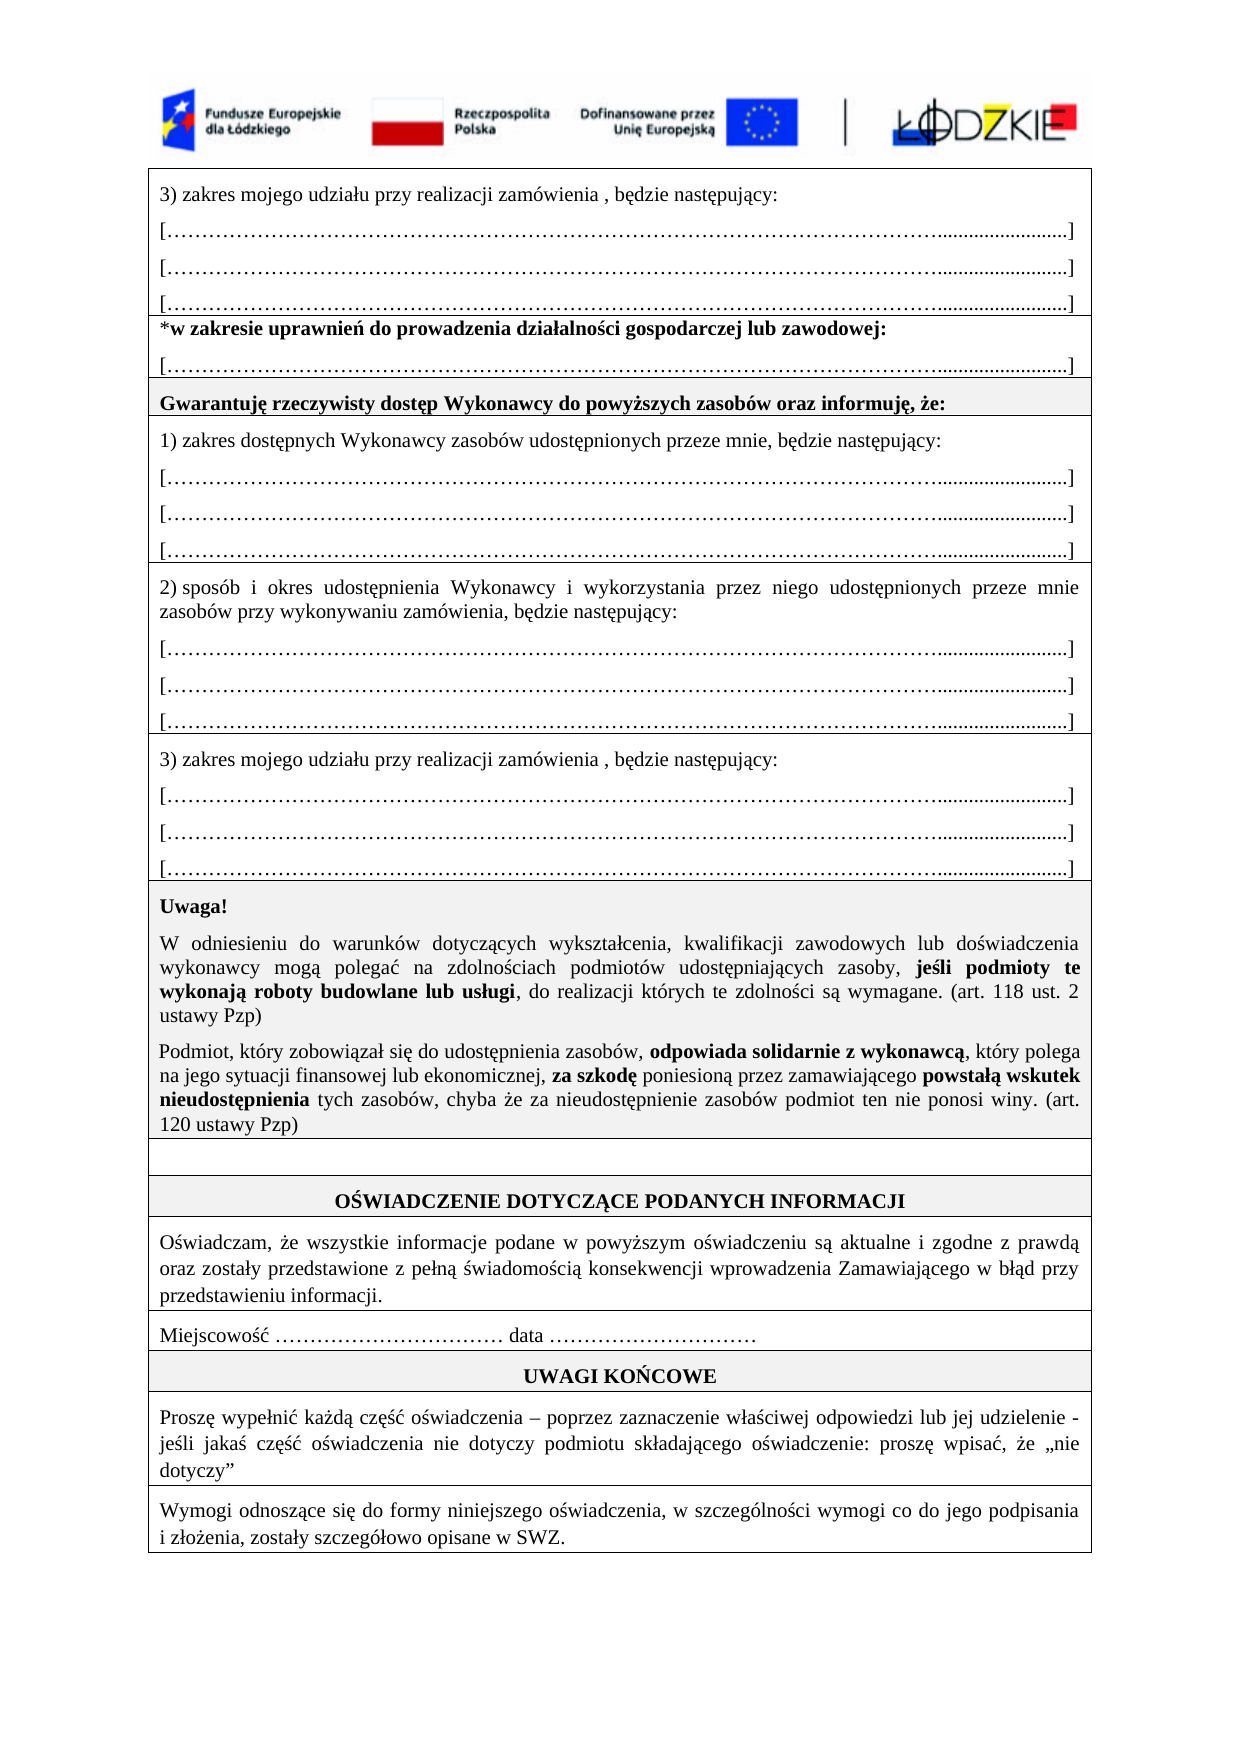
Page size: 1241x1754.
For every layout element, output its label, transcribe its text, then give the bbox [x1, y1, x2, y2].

table_cell Wymogi odnoszące się do formy niniejszego oświadczenia, w szczególności wymogi co do jego podpisania i złożenia, zostały szczegółowo opisane w SWZ. [149, 1486, 1091, 1552]
table_cell Oświadczam, że wszystkie informacje podane w powyższym oświadczeniu są aktualne i zgodne z prawdą oraz zostały przedstawione z pełną świadomością konsekwencji wprowadzenia Zamawiającego w błąd przy przedstawieniu informacji. [149, 1217, 1091, 1310]
picture [147, 73, 1093, 168]
table_cell Uwaga! W odniesieniu do warunków dotyczących wykształcenia, kwalifikacji zawodowych lub doświadczenia wykonawcy mogą polegać na zdolnościach podmiotów udostępniających zasoby, jeśli podmioty te wykonają roboty budowlane lub usługi, do realizacji których te zdolności są wymagane. (art. 118 ust. 2 ustawy Pzp) Podmiot, który zobowiązał się do udostępnienia zasobów, odpowiada solidarnie z wykonawcą, który polega na jego sytuacji finansowej lub ekonomicznej, za szkodę poniesioną przez zamawiającego powstałą wskutek nieudostępnienia tych zasobów, chyba że za nieudostępnienie zasobów podmiot ten nie ponosi winy. (art. 120 ustawy Pzp) [149, 881, 1091, 1138]
table_cell Miejscowość …………………………… data ………………………… [149, 1311, 1091, 1350]
table_cell Gwarantuję rzeczywisty dostęp Wykonawcy do powyższych zasobów oraz informuję, że: [149, 378, 1091, 414]
table_cell 3) zakres mojego udziału przy realizacji zamówienia , będzie następujący: [………………………………………………………………………………………………….........................] [………………………………………………………………………………………………….........................] [………………………………………………………………………………………………….........................] [149, 734, 1091, 880]
table_cell OŚWIADCZENIE DOTYCZĄCE PODANYCH INFORMACJI [149, 1176, 1091, 1216]
table_cell UWAGI KOŃCOWE [149, 1351, 1091, 1391]
table_cell [149, 1139, 1091, 1175]
table_cell 3) zakres mojego udziału przy realizacji zamówienia , będzie następujący: [………………………………………………………………………………………………….........................] [………………………………………………………………………………………………….........................] [………………………………………………………………………………………………….........................] [149, 169, 1091, 315]
table_cell *w zakresie uprawnień do prowadzenia działalności gospodarczej lub zawodowej: [………………………………………………………………………………………………….........................] [149, 316, 1091, 377]
table_cell Proszę wypełnić każdą część oświadczenia – poprzez zaznaczenie właściwej odpowiedzi lub jej udzielenie - jeśli jakaś część oświadczenia nie dotyczy podmiotu składającego oświadczenie: proszę wpisać, że „nie dotyczy” [149, 1392, 1091, 1485]
table_cell 2) sposób i okres udostępnienia Wykonawcy i wykorzystania przez niego udostępnionych przeze mnie zasobów przy wykonywaniu zamówienia, będzie następujący: [………………………………………………………………………………………………….........................] [………………………………………………………………………………………………….........................] [………………………………………………………………………………………………….........................] [149, 563, 1091, 733]
